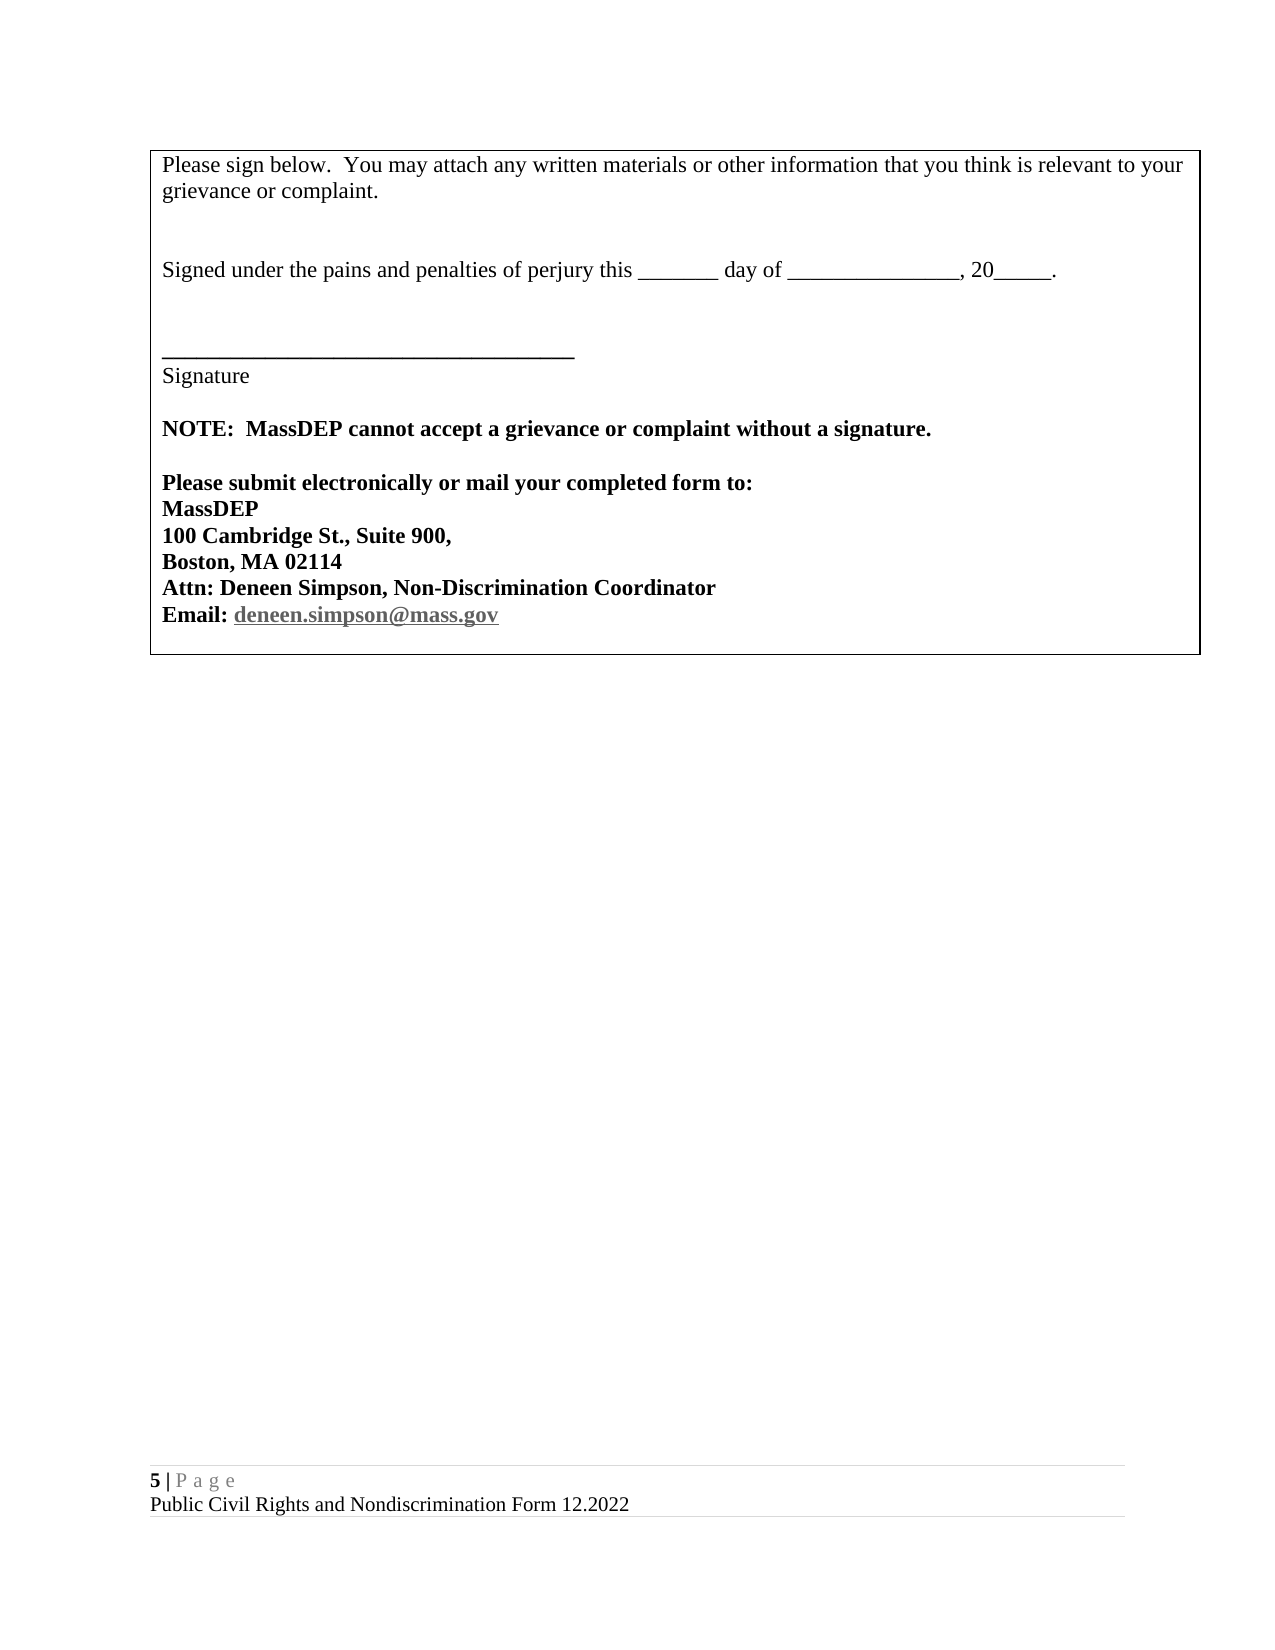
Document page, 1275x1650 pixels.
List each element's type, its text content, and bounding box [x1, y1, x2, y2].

table_cell Please sign below. You may attach any written materials or other information that you think is relevant to your grievance or complaint. Signed under the pains and penalties of perjury this _______ day of _______________, 20_____. ____________________________________ Signature NOTE: MassDEP cannot accept a grievance or complaint without a signature. Please submit electronically or mail your completed form to: MassDEP 100 Cambridge St., Suite 900, Boston, MA 02114 Attn: Deneen Simpson, Non-Discrimination Coordinator Email: deneen.simpson@mass.gov [151, 151, 1199, 653]
